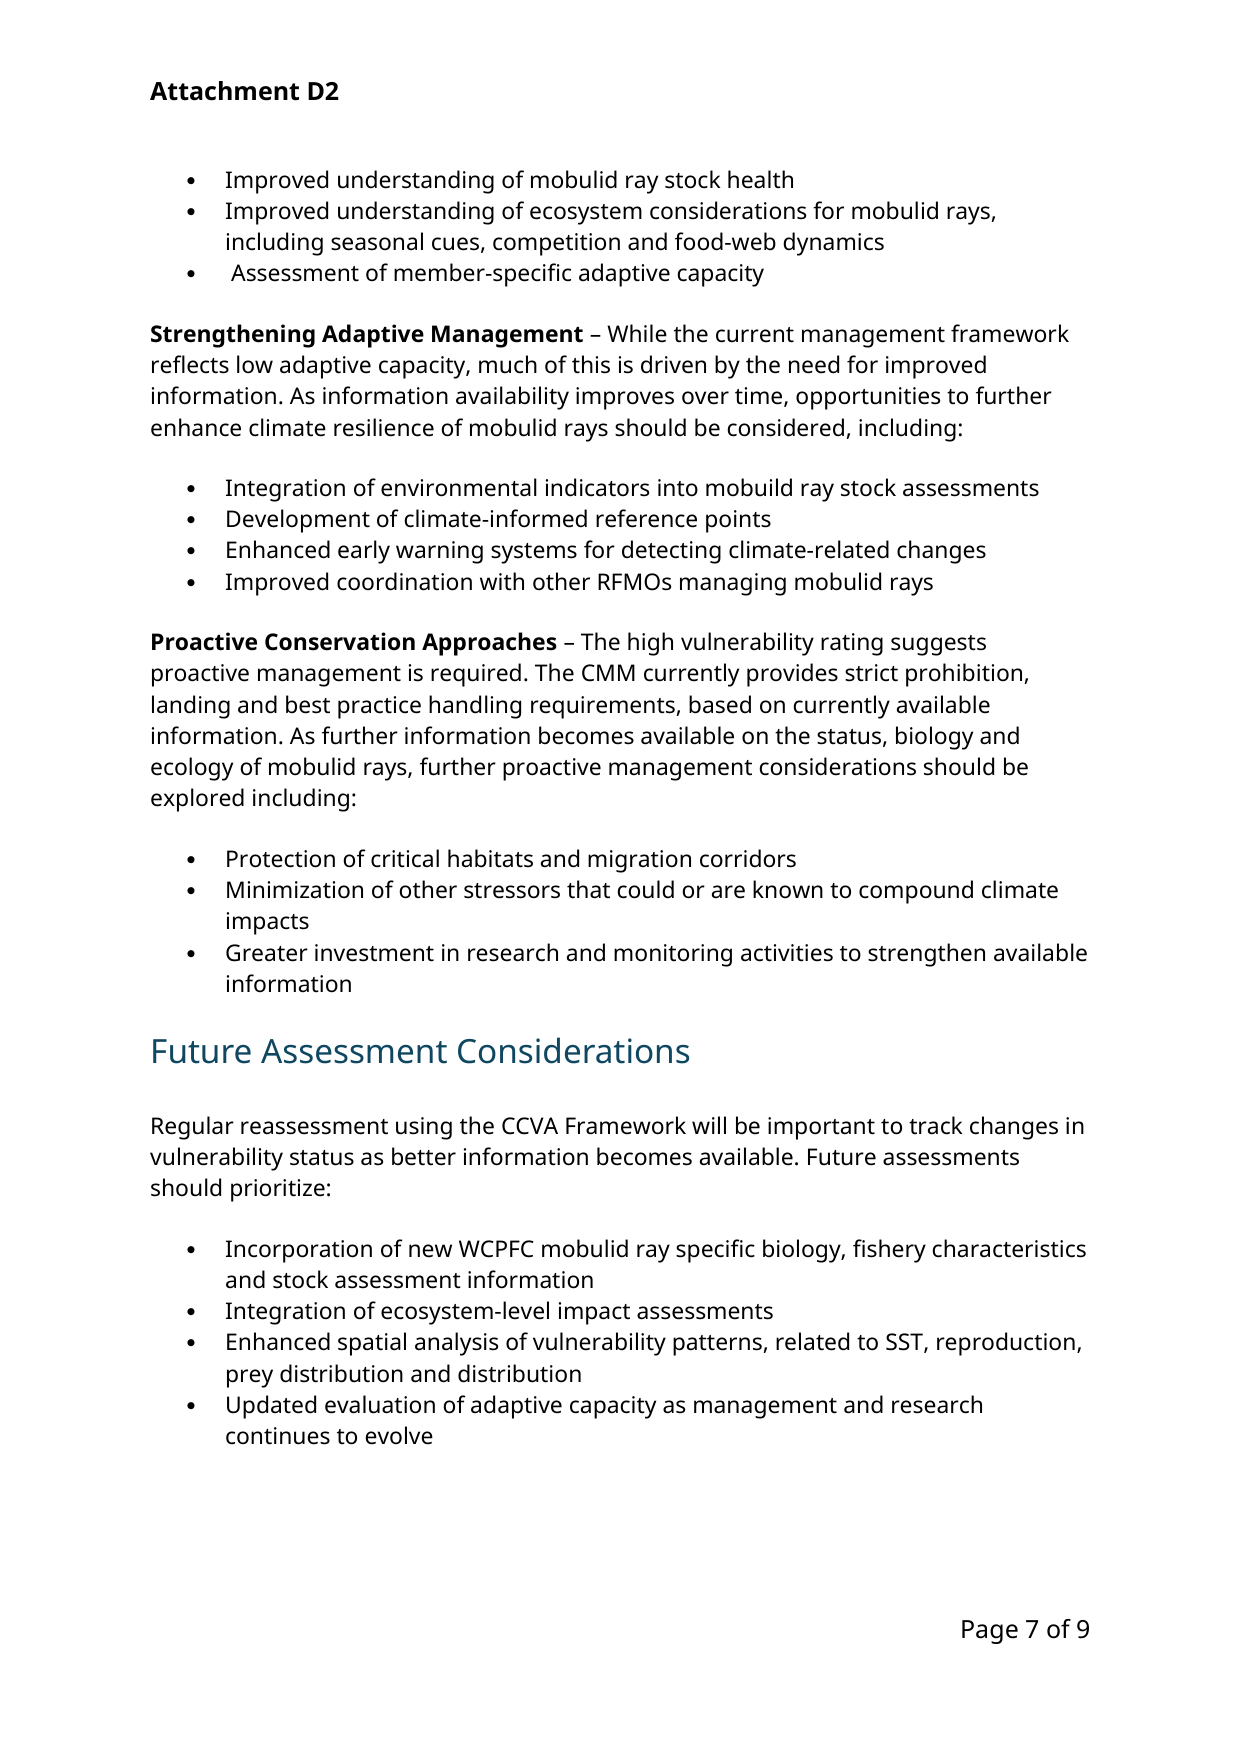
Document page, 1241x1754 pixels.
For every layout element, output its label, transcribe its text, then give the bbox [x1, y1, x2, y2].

list Improved understanding of ecosystem considerations for mobulid rays, including seasonal cues, competition and food-web dynamics [187, 195, 1090, 257]
list Updated evaluation of adaptive capacity as management and research continues to evolve [187, 1389, 1090, 1451]
list Enhanced spatial analysis of vulnerability patterns, related to SST, reproduction, prey distribution and distribution [187, 1326, 1090, 1389]
list Enhanced early warning systems for detecting climate-related changes [187, 534, 1090, 566]
text Strengthening Adaptive Management – While the current management framework reflects low adaptive capacity, much of this is driven by the need for improved information. As information availability improves over time, opportunities to further enhance climate resilience of mobulid rays should be considered, including: [150, 318, 1090, 443]
list Improved coordination with other RFMOs managing mobulid rays [187, 566, 1090, 597]
subtitle Future Assessment Considerations [150, 1028, 1090, 1074]
list Integration of environmental indicators into mobuild ray stock assessments [187, 472, 1090, 503]
text Proactive Conservation Approaches – The high vulnerability rating suggests proactive management is required. The CMM currently provides strict prohibition, landing and best practice handling requirements, based on currently available information. As further information becomes available on the status, biology and ecology of mobulid rays, further proactive management considerations should be explored including: [150, 626, 1090, 814]
list Improved understanding of mobulid ray stock health [187, 164, 1090, 195]
list Development of climate-informed reference points [187, 503, 1090, 534]
list Integration of ecosystem-level impact assessments [187, 1295, 1090, 1326]
list Minimization of other stressors that could or are known to compound climate impacts [187, 874, 1090, 937]
list Protection of critical habitats and migration corridors [187, 843, 1090, 874]
list Greater investment in research and monitoring activities to strengthen available information [187, 937, 1090, 999]
list Assessment of member-specific adaptive capacity [187, 257, 1090, 289]
text Regular reassessment using the CCVA Framework will be important to track changes in vulnerability status as better information becomes available. Future assessments should prioritize: [150, 1109, 1090, 1203]
list Incorporation of new WCPFC mobulid ray specific biology, fishery characteristics and stock assessment information [187, 1232, 1090, 1295]
